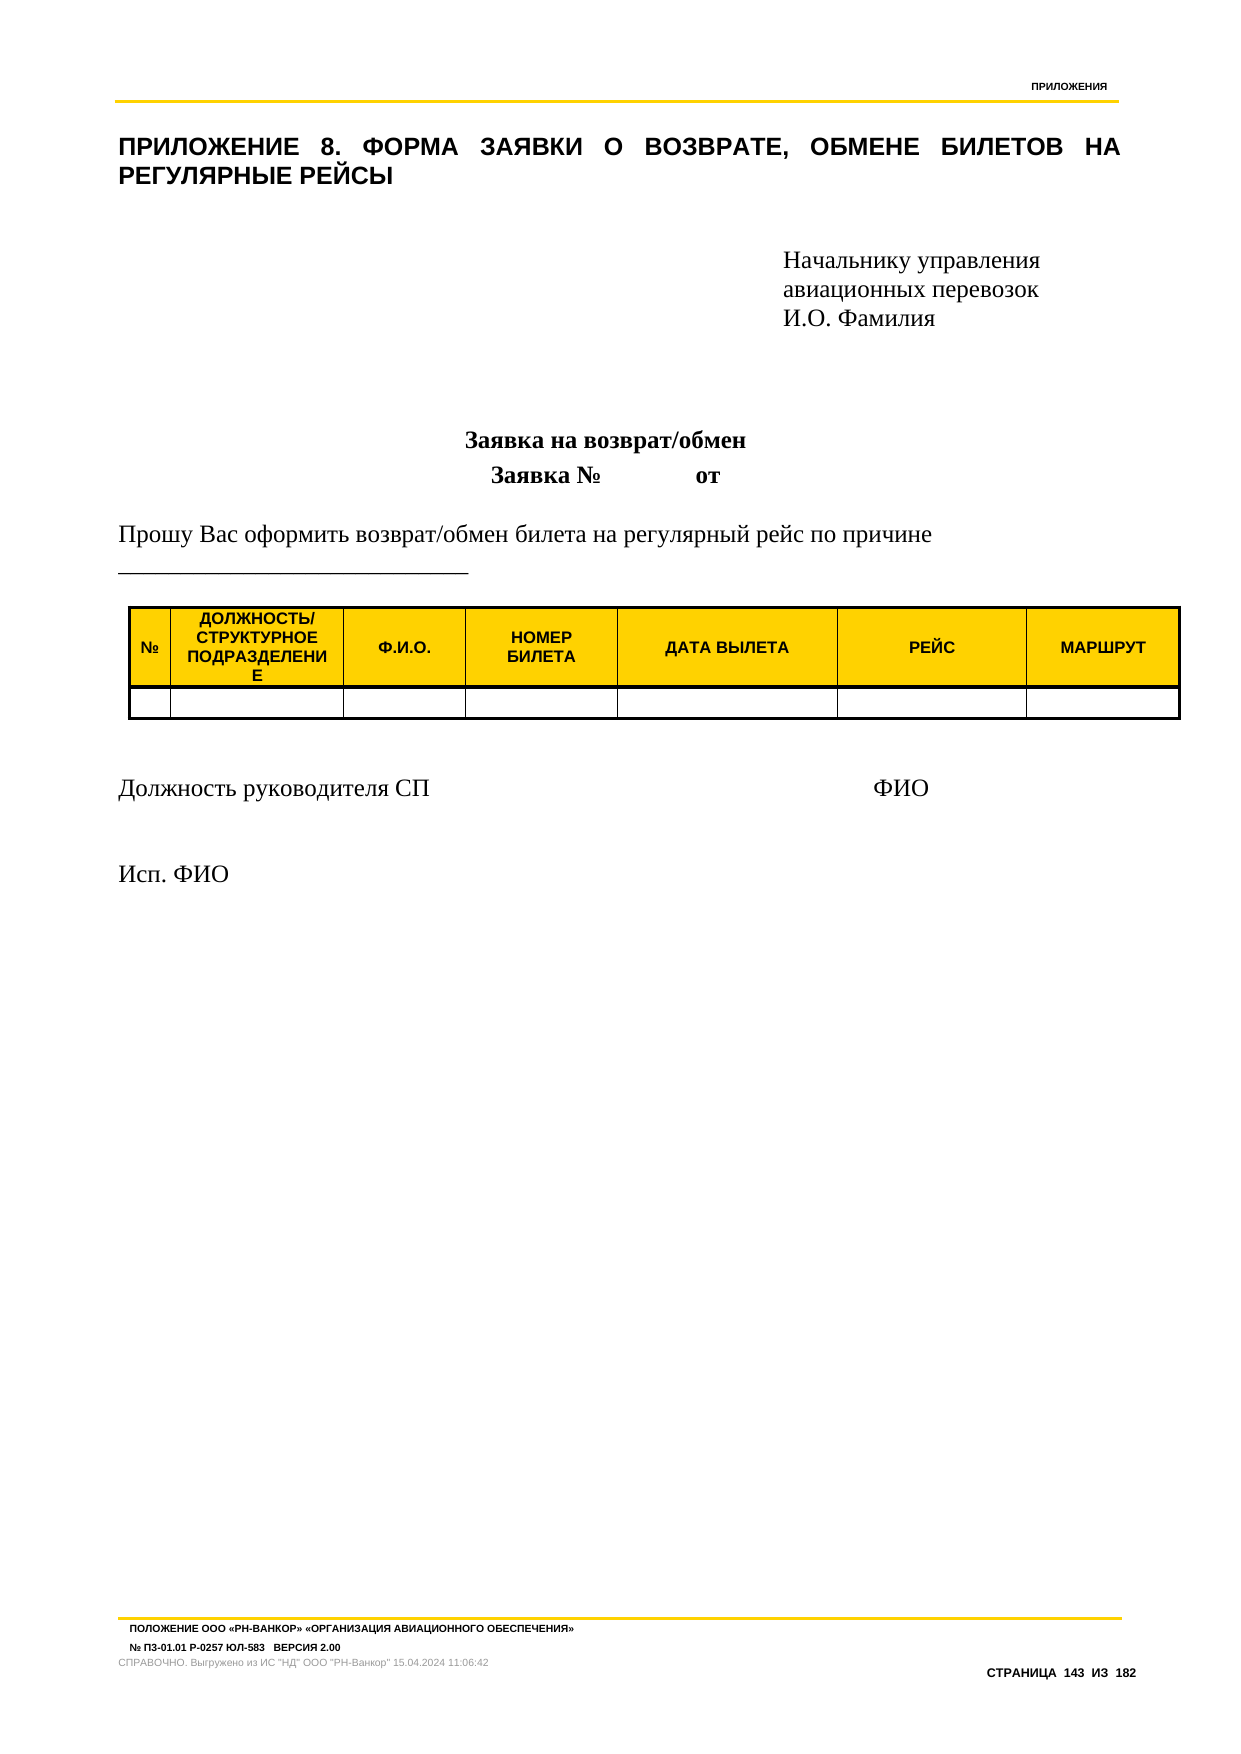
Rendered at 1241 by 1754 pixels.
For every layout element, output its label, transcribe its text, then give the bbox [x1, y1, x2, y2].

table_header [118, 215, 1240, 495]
subtitle Приложение 8. ФОРМА ЗАЯВКИ О ВОЗВРАТЕ, ОБМЕНЕ БИЛЕТОВ НА РЕГУЛЯРНЫЕ РЕЙСЫ [118, 132, 1122, 189]
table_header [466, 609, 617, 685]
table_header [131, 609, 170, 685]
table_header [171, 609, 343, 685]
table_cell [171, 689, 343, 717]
text Исп. ФИО [118, 859, 1122, 888]
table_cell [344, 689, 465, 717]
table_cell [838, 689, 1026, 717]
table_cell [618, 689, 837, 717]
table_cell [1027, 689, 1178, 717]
text Должность руководителя СП ФИО [118, 773, 1122, 802]
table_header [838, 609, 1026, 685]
text Прошу Вас оформить возврат/обмен билета на регулярный рейс по причине ____________________________ [118, 519, 1122, 577]
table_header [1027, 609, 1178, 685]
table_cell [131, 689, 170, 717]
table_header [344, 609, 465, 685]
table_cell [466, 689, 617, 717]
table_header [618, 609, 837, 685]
